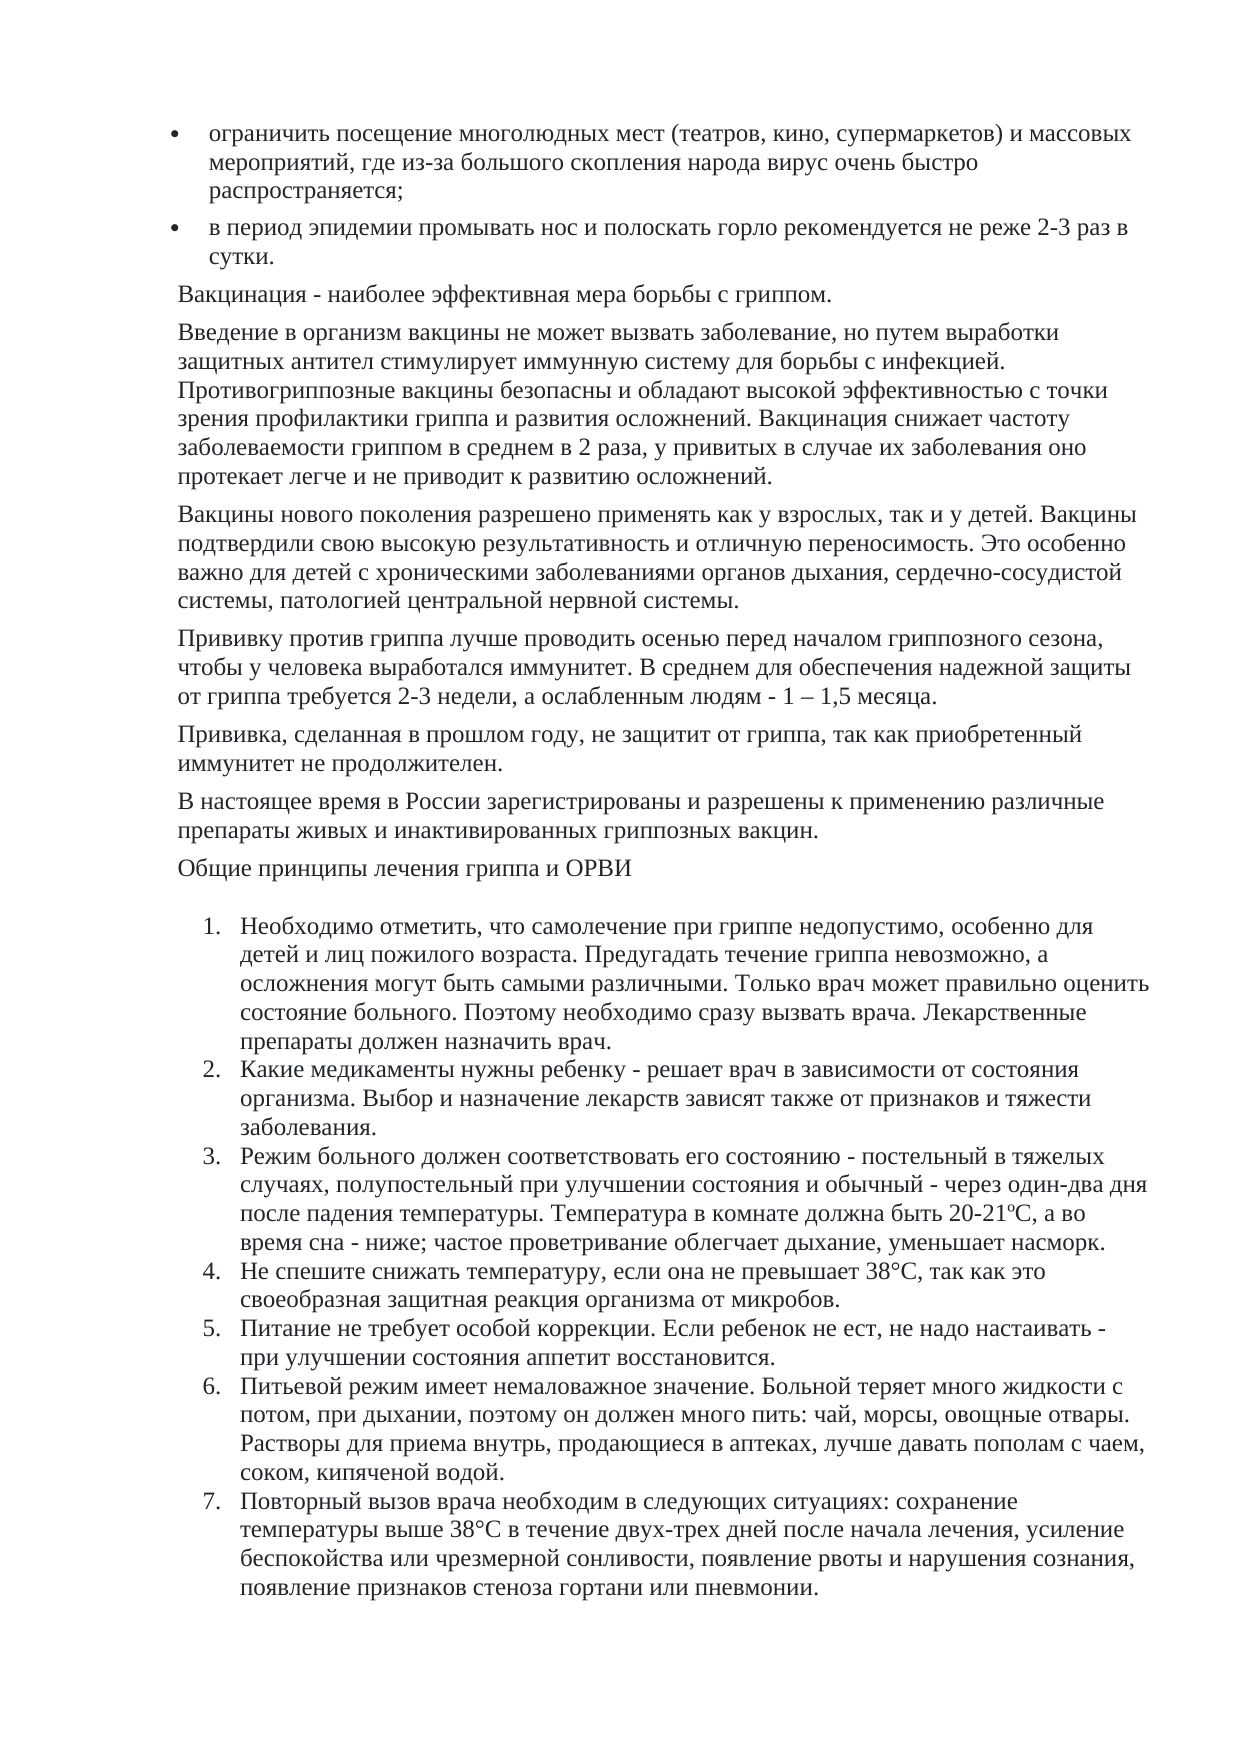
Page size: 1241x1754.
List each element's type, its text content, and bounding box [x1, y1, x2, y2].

list Повторный вызов врача необходим в следующих ситуациях: сохранение температуры выше 38°С в течение двух-трех дней после начала лечения, усиление беспокойства или чрезмерной сонливости, появление рвоты и нарушения сознания, появление признаков стеноза гортани или пневмонии. [202, 1486, 1152, 1601]
list Питание не требует особой коррекции. Если ребенок не ест, не надо настаивать - при улучшении состояния аппетит восстановится. [202, 1313, 1152, 1371]
text Вакцины нового поколения разрешено применять как у взрослых, так и у детей. Вакцины подтвердили свою высокую результативность и отличную переносимость. Это особенно важно для детей с хроническими заболеваниями органов дыхания, сердечно-сосудистой системы, патологией центральной нервной системы. [177, 499, 1152, 614]
text Вакцинация - наиболее эффективная мера борьбы с гриппом. [177, 279, 1152, 308]
list Какие медикаменты нужны ребенку - решает врач в зависимости от состояния организма. Выбор и назначение лекарств зависят также от признаков и тяжести заболевания. [202, 1054, 1152, 1141]
text Введение в организм вакцины не может вызвать заболевание, но путем выработки защитных антител стимулирует иммунную систему для борьбы с инфекцией. Противогриппозные вакцины безопасны и обладают высокой эффективностью с точки зрения профилактики гриппа и развития осложнений. Вакцинация снижает частоту заболеваемости гриппом в среднем в 2 раза, у привитых в случае их заболевания оно протекает легче и не приводит к развитию осложнений. [177, 317, 1152, 490]
list Необходимо отметить, что самолечение при гриппе недопустимо, особенно для детей и лиц пожилого возраста. Предугадать течение гриппа невозможно, а осложнения могут быть самыми различными. Только врач может правильно оценить состояние больного. Поэтому необходимо сразу вызвать врача. Лекарственные препараты должен назначить врач. [202, 911, 1152, 1054]
text Прививка, сделанная в прошлом году, не защитит от гриппа, так как приобретенный иммунитет не продолжителен. [177, 719, 1152, 777]
text В настоящее время в России зарегистрированы и разрешены к применению различные препараты живых и инактивированных гриппозных вакцин. [177, 786, 1152, 843]
list в период эпидемии промывать нос и полоскать горло рекомендуется не реже 2-3 раз в сутки. [171, 212, 1152, 270]
text Прививку против гриппа лучше проводить осенью перед началом гриппозного сезона, чтобы у человека выработался иммунитет. В среднем для обеспечения надежной защиты от гриппа требуется 2-3 недели, а ослабленным людям - 1 – 1,5 месяца. [177, 623, 1152, 710]
list Не спешите снижать температуру, если она не превышает 38°С, так как это своеобразная защитная реакция организма от микробов. [202, 1256, 1152, 1313]
text Общие принципы лечения гриппа и ОРВИ [177, 853, 1152, 882]
list Режим больного должен соответствовать его состоянию - постельный в тяжелых случаях, полупостельный при улучшении состояния и обычный - через один-два дня после падения температуры. Температура в комнате должна быть 20-21ºС, а во время сна - ниже; частое проветривание облегчает дыхание, уменьшает насморк. [202, 1141, 1152, 1256]
list ограничить посещение многолюдных мест (театров, кино, супермаркетов) и массовых мероприятий, где из-за большого скопления народа вирус очень быстро распространяется; [171, 118, 1152, 204]
list Питьевой режим имеет немаловажное значение. Больной теряет много жидкости с потом, при дыхании, поэтому он должен много пить: чай, морсы, овощные отвары. Растворы для приема внутрь, продающиеся в аптеках, лучше давать пополам с чаем, соком, кипяченой водой. [202, 1371, 1152, 1486]
